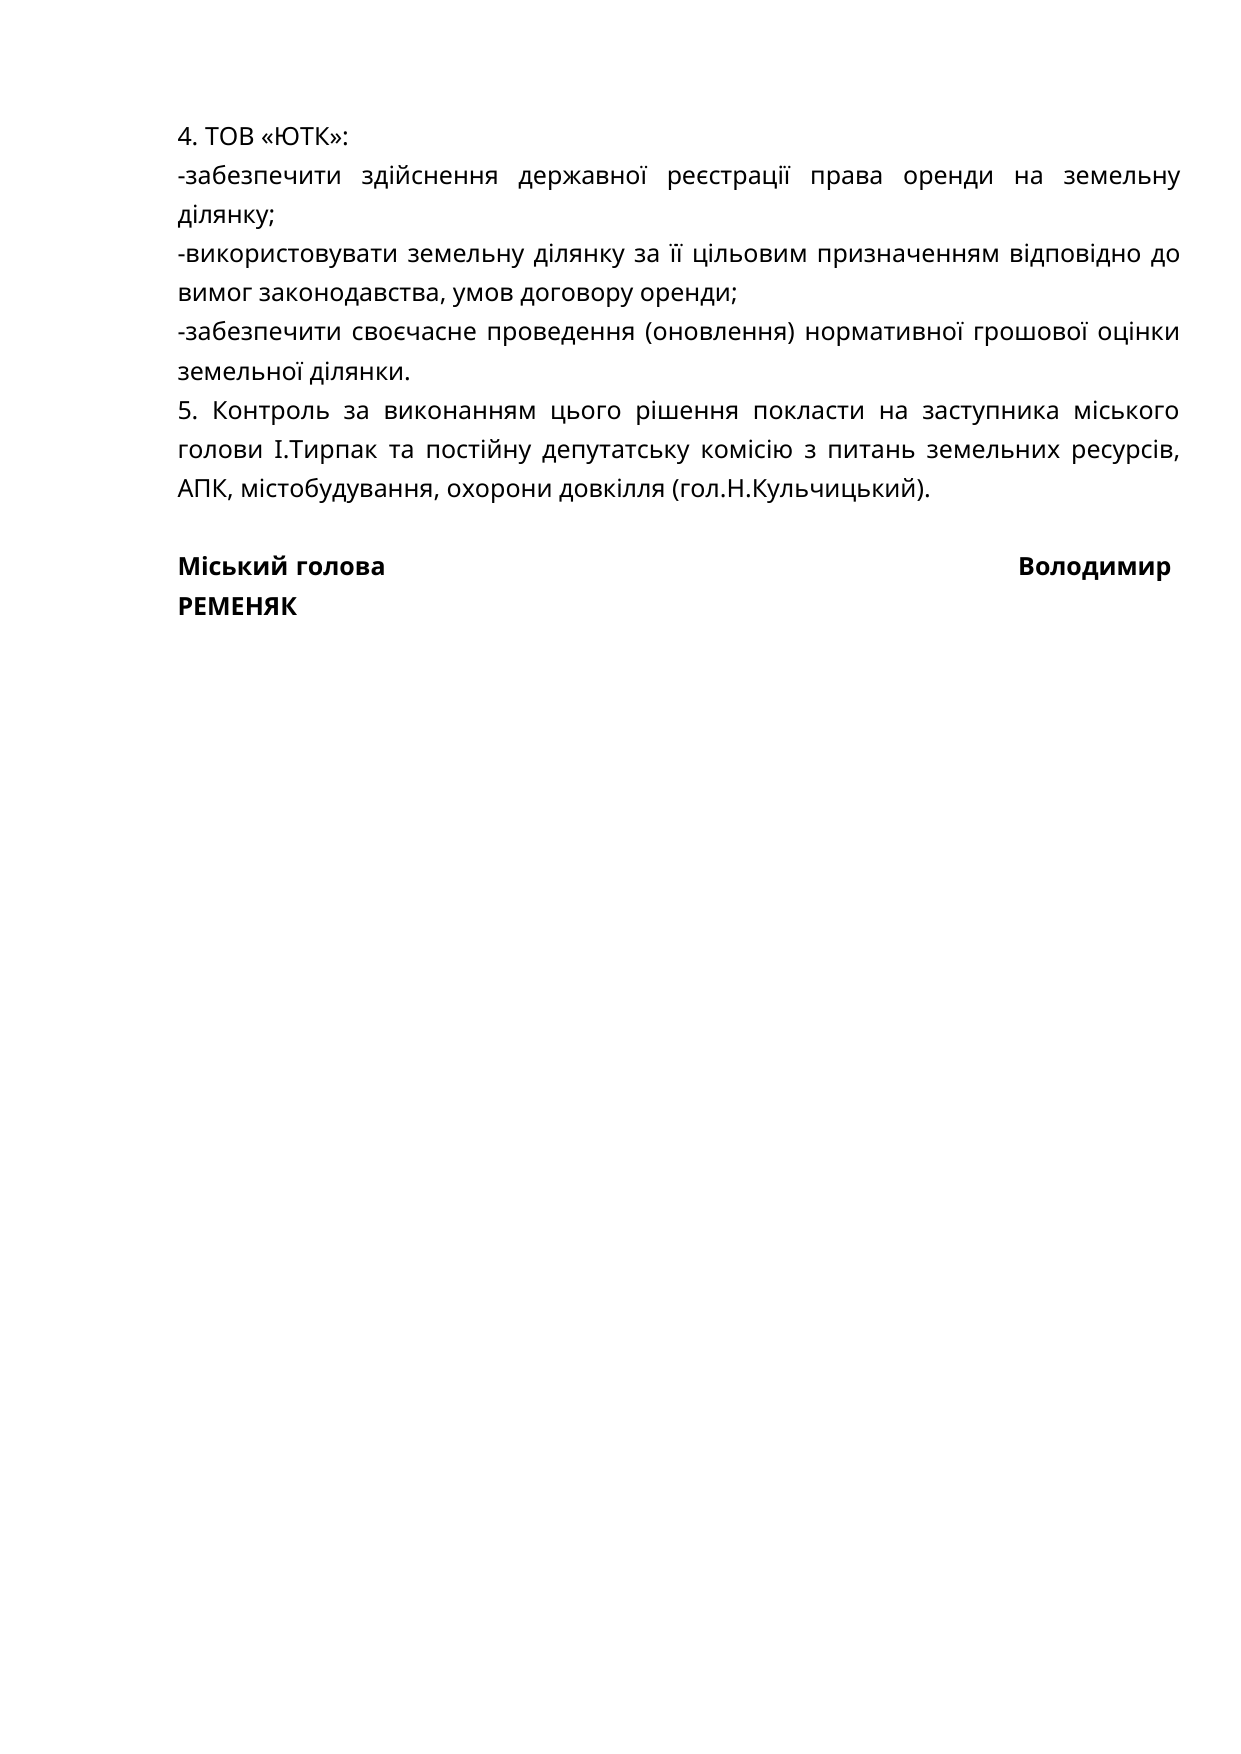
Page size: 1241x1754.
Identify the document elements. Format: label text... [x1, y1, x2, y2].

text -забезпечити здійснення державної реєстрації права оренди на земельну ділянку; [177, 157, 1181, 231]
text 4. ТОВ «ЮТК»: [177, 118, 1181, 152]
text -використовувати земельну ділянку за її цільовим призначенням відповідно до вимог законодавства, умов договору оренди; [177, 236, 1181, 309]
text -забезпечити своєчасне проведення (оновлення) нормативної грошової оцінки земельної ділянки. [177, 314, 1181, 387]
text Міський голова Володимир РЕМЕНЯК [177, 549, 1181, 622]
text 5. Контроль за виконанням цього рішення покласти на заступника міського голови І.Тирпак та постійну депутатську комісію з питань земельних ресурсів, АПК, містобудування, охорони довкілля (гол.Н.Кульчицький). [177, 392, 1181, 505]
